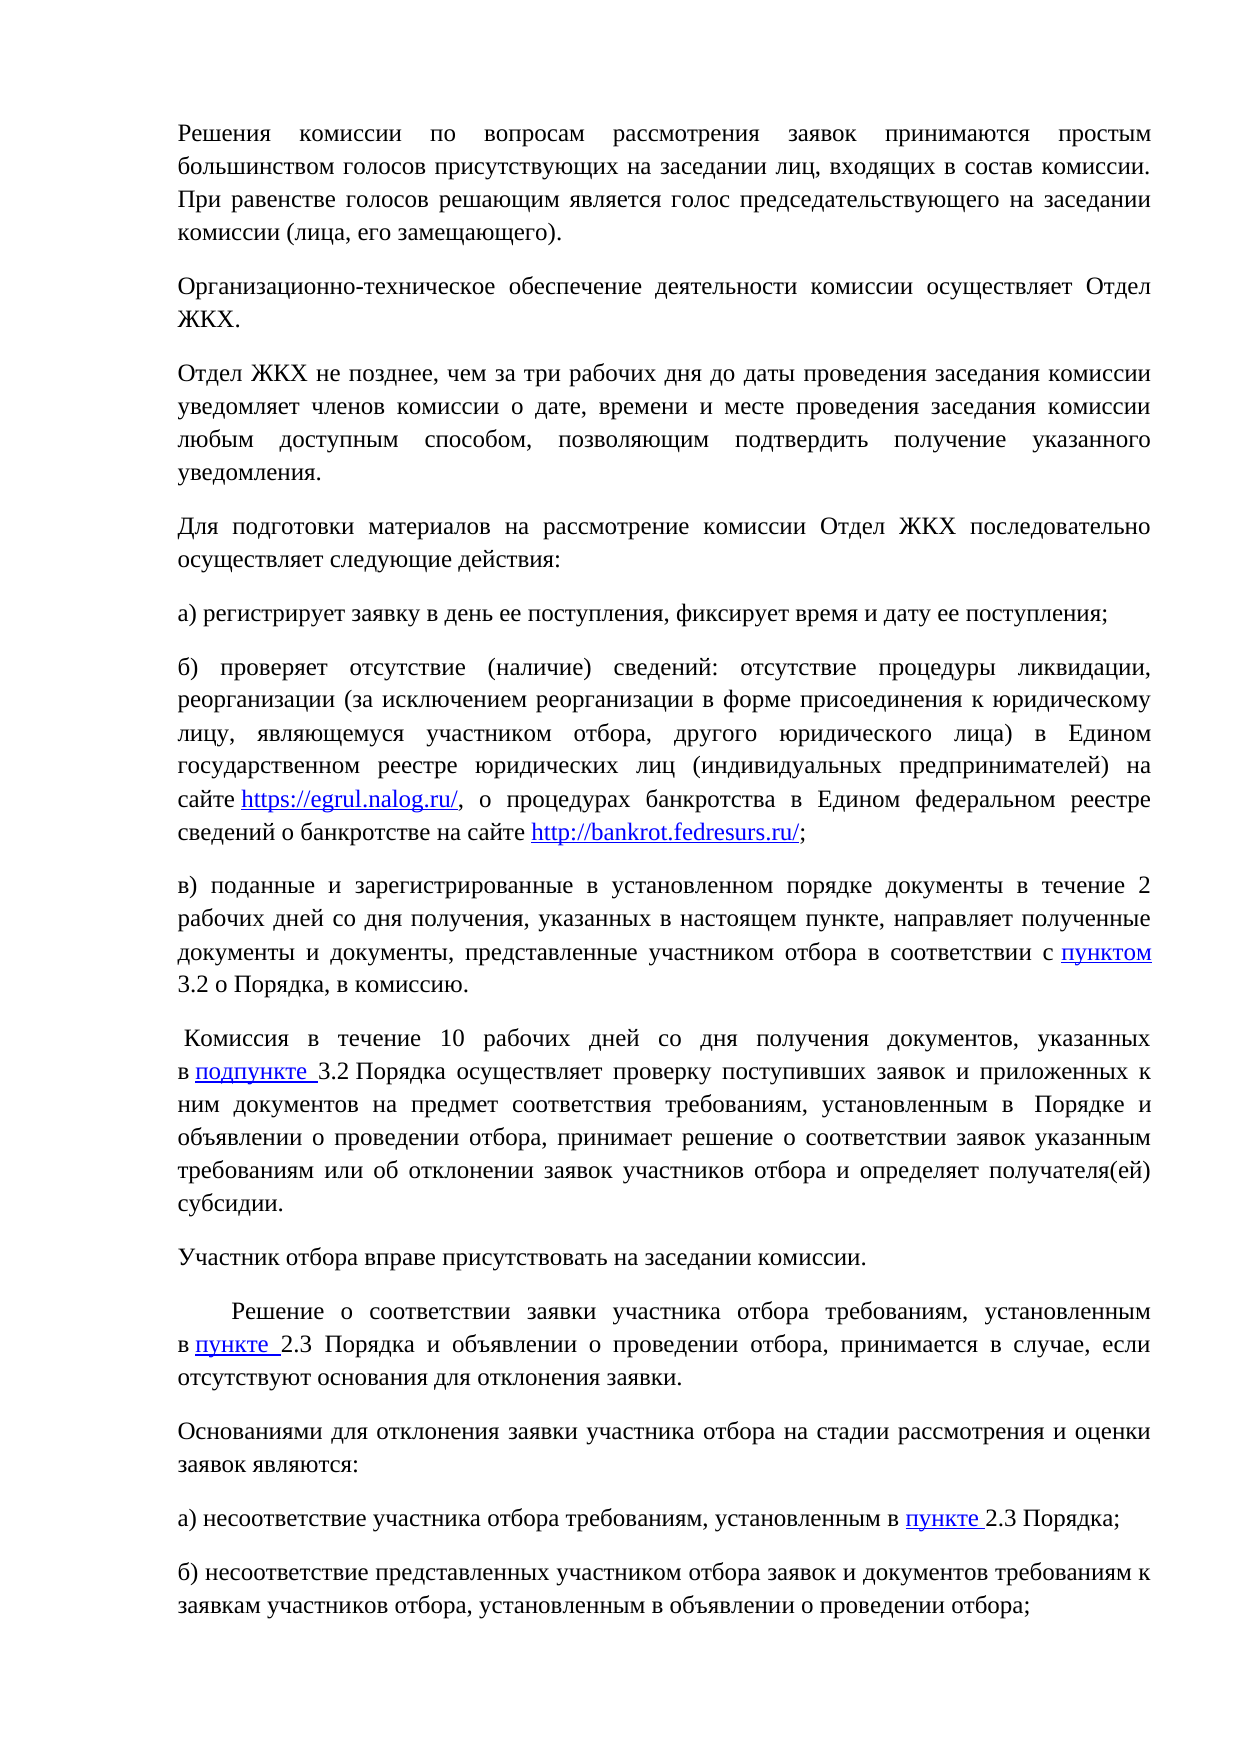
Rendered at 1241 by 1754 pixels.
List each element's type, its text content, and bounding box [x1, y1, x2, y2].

text Участник отбора вправе присутствовать на заседании комиссии. [177, 1242, 1152, 1271]
text Отдел ЖКХ не позднее, чем за три рабочих дня до даты проведения заседания комиссии уведомляет членов комиссии о дате, времени и месте проведения заседания комиссии любым доступным способом, позволяющим подтвердить получение указанного уведомления. [177, 358, 1152, 486]
text а) несоответствие участника отбора требованиям, установленным в пункте 2.3 Порядка; [177, 1503, 1152, 1532]
text Решение о соответствии заявки участника отбора требованиям, установленным в пункте 2.3 Порядка и объявлении о проведении отбора, принимается в случае, если отсутствуют основания для отклонения заявки. [177, 1296, 1152, 1391]
text б) проверяет отсутствие (наличие) сведений: отсутствие процедуры ликвидации, реорганизации (за исключением реорганизации в форме присоединения к юридическому лицу, являющемуся участником отбора, другого юридического лица) в Едином государственном реестре юридических лиц (индивидуальных предпринимателей) на сайте https://egrul.nalog.ru/, о процедурах банкротства в Едином федеральном реестре сведений о банкротстве на сайте http://bankrot.fedresurs.ru/; [177, 652, 1152, 845]
text Для подготовки материалов на рассмотрение комиссии Отдел ЖКХ последовательно осуществляет следующие действия: [177, 511, 1152, 573]
text б) несоответствие представленных участником отбора заявок и документов требованиям к заявкам участников отбора, установленным в объявлении о проведении отбора; [177, 1557, 1152, 1619]
text в) поданные и зарегистрированные в установленном порядке документы в течение 2 рабочих дней со дня получения, указанных в настоящем пункте, направляет полученные документы и документы, представленные участником отбора в соответствии с пунктом 3.2 о Порядка, в комиссию. [177, 871, 1152, 998]
text Организационно-техническое обеспечение деятельности комиссии осуществляет Отдел ЖКХ. [177, 271, 1152, 333]
text а) регистрирует заявку в день ее поступления, фиксирует время и дату ее поступления; [177, 598, 1152, 626]
text Решения комиссии по вопросам рассмотрения заявок принимаются простым большинством голосов присутствующих на заседании лиц, входящих в состав комиссии. При равенстве голосов решающим является голос председательствующего на заседании комиссии (лица, его замещающего). [177, 118, 1152, 246]
text Комиссия в течение 10 рабочих дней со дня получения документов, указанных в подпункте 3.2 Порядка осуществляет проверку поступивших заявок и приложенных к ним документов на предмет соответствия требованиям, установленным в Порядке и объявлении о проведении отбора, принимает решение о соответствии заявок указанным требованиям или об отклонении заявок участников отбора и определяет получателя(ей) субсидии. [177, 1023, 1152, 1217]
text Основаниями для отклонения заявки участника отбора на стадии рассмотрения и оценки заявок являются: [177, 1416, 1152, 1478]
